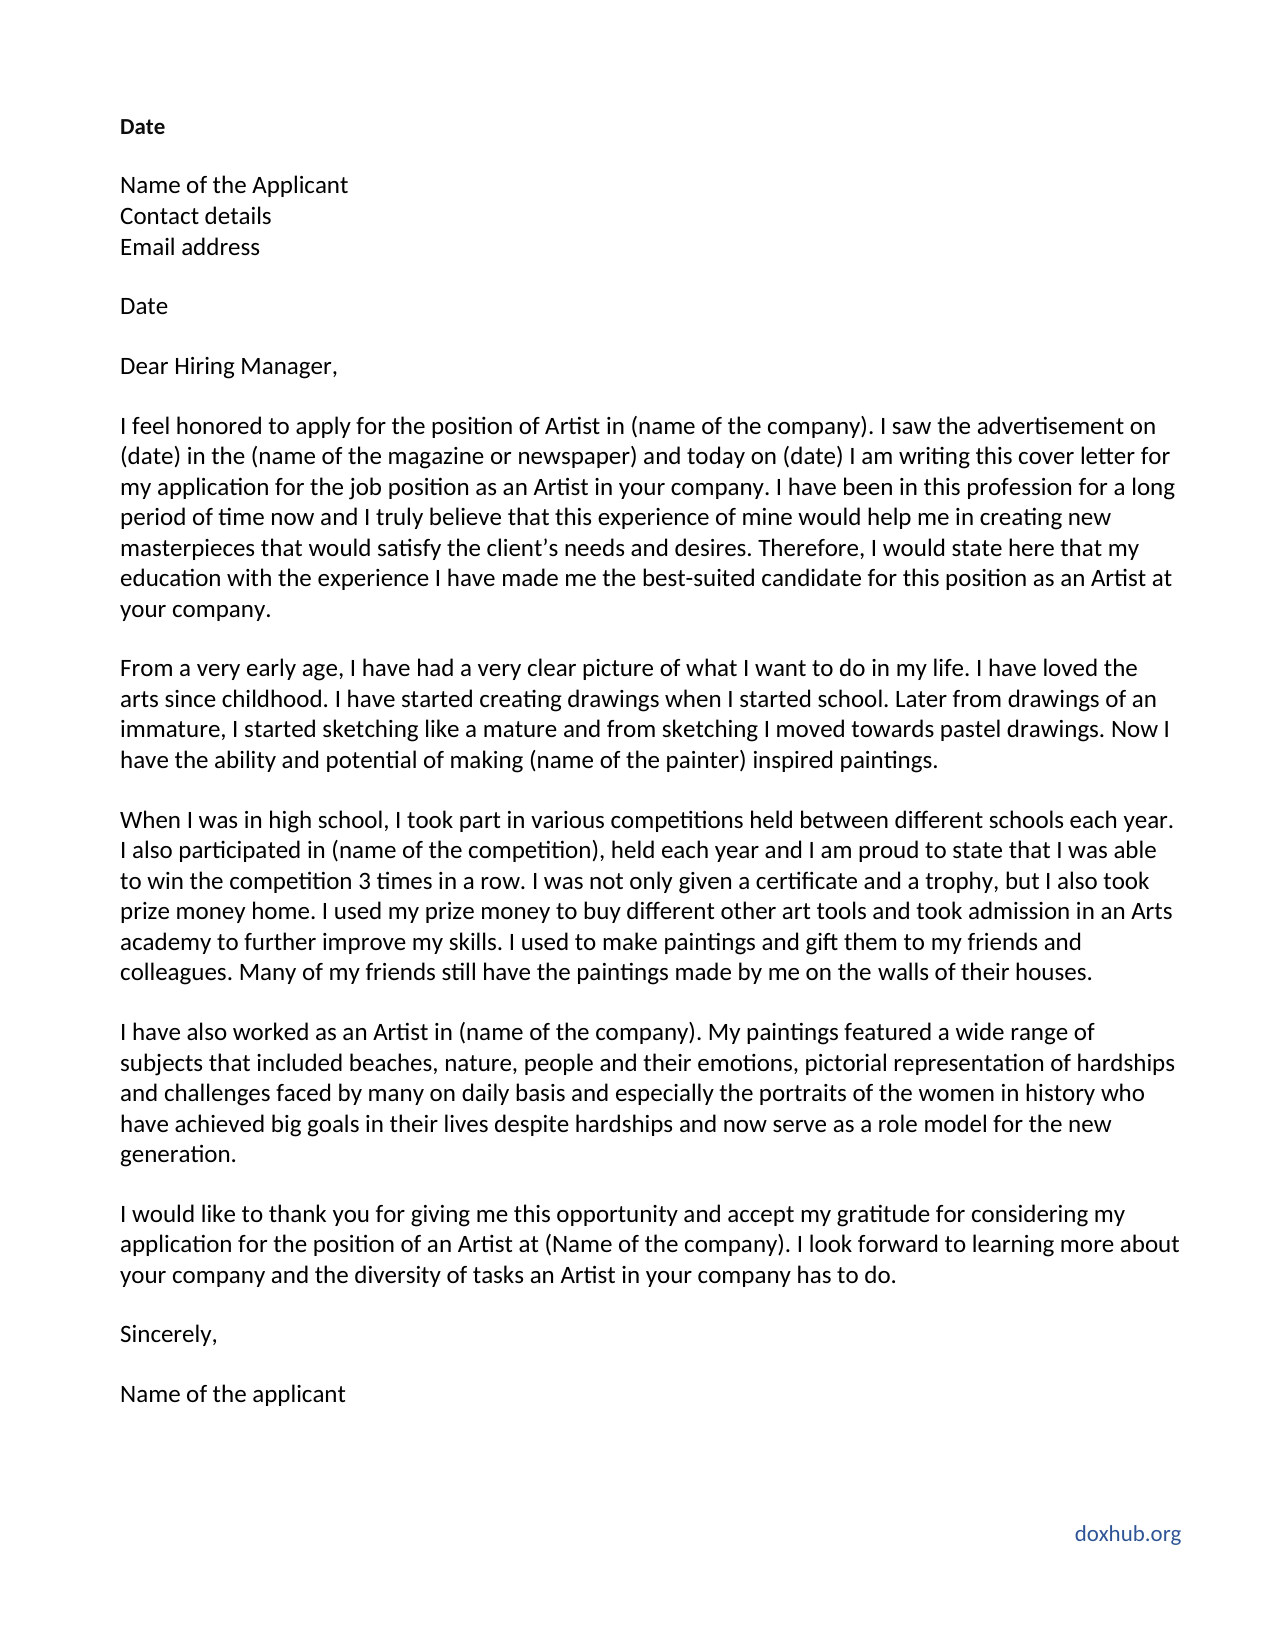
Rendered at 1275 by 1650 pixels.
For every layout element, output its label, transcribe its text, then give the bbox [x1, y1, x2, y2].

text Date [120, 290, 1181, 321]
text Sincerely, [120, 1319, 1181, 1349]
text I feel honored to apply for the position of Artist in (name of the company). I saw the advertisement on (date) in the (name of the magazine or newspaper) and today on (date) I am writing this cover letter for my application for the job position as an Artist in your company. I have been in this profession for a long period of time now and I truly believe that this experience of mine would help me in creating new masterpieces that would satisfy the client’s needs and desires. Therefore, I would state here that my education with the experience I have made me the best-suited candidate for this position as an Artist at your company. [120, 410, 1181, 623]
text When I was in high school, I took part in various competitions held between different schools each year. I also participated in (name of the competition), held each year and I am proud to state that I was able to win the competition 3 times in a row. I was not only given a certificate and a trophy, but I also took prize money home. I used my prize money to buy different other art tools and took admission in an Arts academy to further improve my skills. I used to make paintings and gift them to my friends and colleagues. Many of my friends still have the paintings made by me on the walls of their houses. [120, 804, 1181, 987]
text Name of the Applicant Contact details Email address [120, 170, 1181, 261]
text I would like to thank you for giving me this opportunity and accept my gratitude for considering my application for the position of an Artist at (Name of the company). I look forward to learning more about your company and the diversity of tasks an Artist in your company has to do. [120, 1198, 1181, 1289]
text Name of the applicant [120, 1378, 1181, 1409]
text From a very early age, I have had a very clear picture of what I want to do in my life. I have loved the arts since childhood. I have started creating drawings when I started school. Later from drawings of an immature, I started sketching like a mature and from sketching I moved towards pastel drawings. Now I have the ability and potential of making (name of the painter) inspired paintings. [120, 653, 1181, 775]
text I have also worked as an Artist in (name of the company). My paintings featured a wide range of subjects that included beaches, nature, people and their emotions, pictorial representation of hardships and challenges faced by many on daily basis and especially the portraits of the women in history who have achieved big goals in their lives despite hardships and now serve as a role model for the new generation. [120, 1016, 1181, 1169]
text Dear Hiring Manager, [120, 350, 1181, 381]
